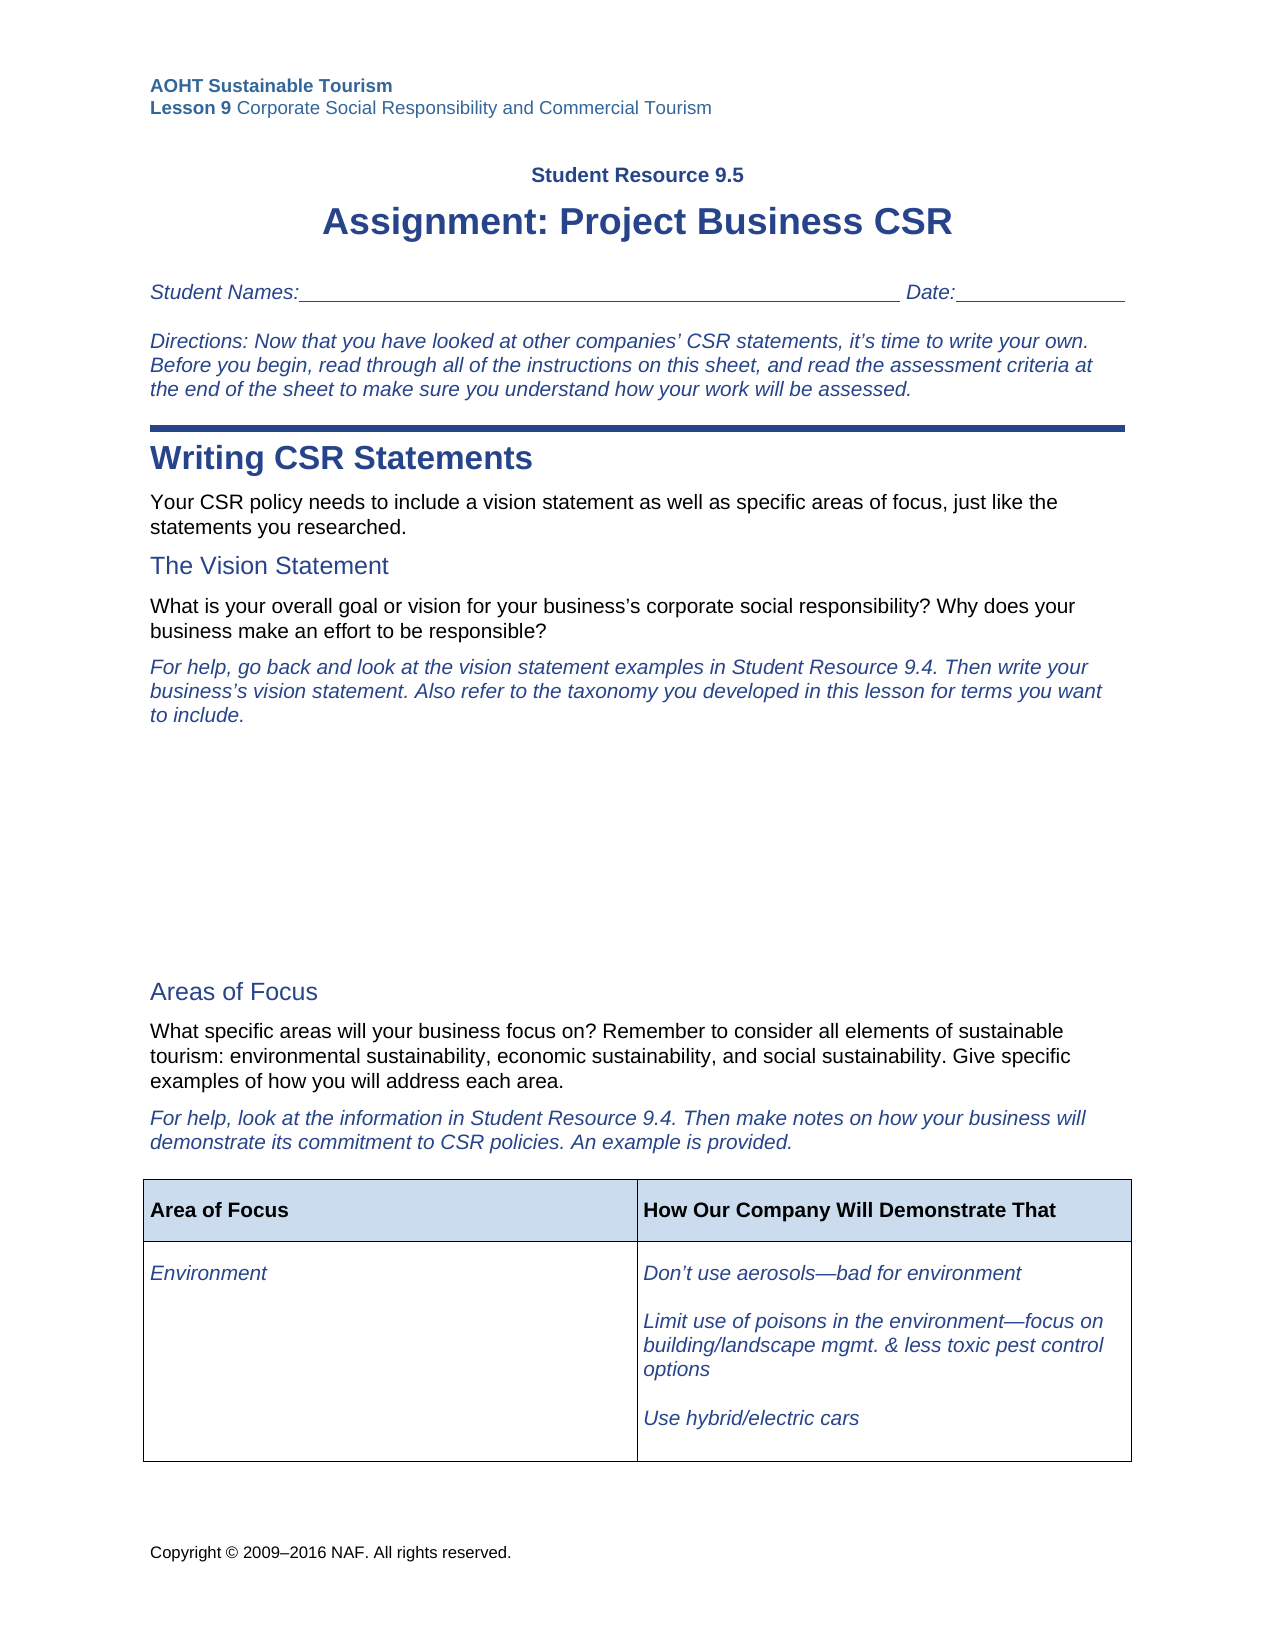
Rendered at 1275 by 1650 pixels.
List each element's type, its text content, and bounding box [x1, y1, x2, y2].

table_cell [638, 1242, 1131, 1461]
text The Vision Statement [150, 551, 1125, 580]
table_cell Environment [144, 1242, 637, 1461]
text Student Names: Date: [150, 279, 1125, 303]
table_header Area of Focus [144, 1180, 637, 1241]
text What specific areas will your business focus on? Remember to consider all elements of sustainable tourism: environmental sustainability, economic sustainability, and social sustainability. Give specific examples of how you will address each area. [150, 1018, 1125, 1093]
text Writing CSR Statements [150, 432, 1125, 476]
text Directions: Now that you have looked at other companies’ CSR statements, it’s time to write your own. Before you begin, read through all of the instructions on this sheet, and read the assessment criteria at the end of the sheet to make sure you understand how your work will be assessed. [150, 328, 1125, 400]
text For help, go back and look at the vision statement examples in Student Resource 9.4. Then write your business’s vision statement. Also refer to the taxonomy you developed in this lesson for terms you want to include. [150, 655, 1125, 727]
title Assignment: Project Business CSR [150, 199, 1125, 242]
text Areas of Focus [150, 977, 1125, 1006]
text Your CSR policy needs to include a vision statement as well as specific areas of focus, just like the statements you researched. [150, 489, 1125, 539]
text What is your overall goal or vision for your business’s corporate social responsibility? Why does your business make an effort to be responsible? [150, 593, 1125, 643]
text Student Resource 9.5 [150, 162, 1125, 186]
text For help, look at the information in Student Resource 9.4. Then make notes on how your business will demonstrate its commitment to CSR policies. An example is provided. [150, 1106, 1125, 1154]
table_header How Our Company Will Demonstrate That [638, 1180, 1131, 1241]
